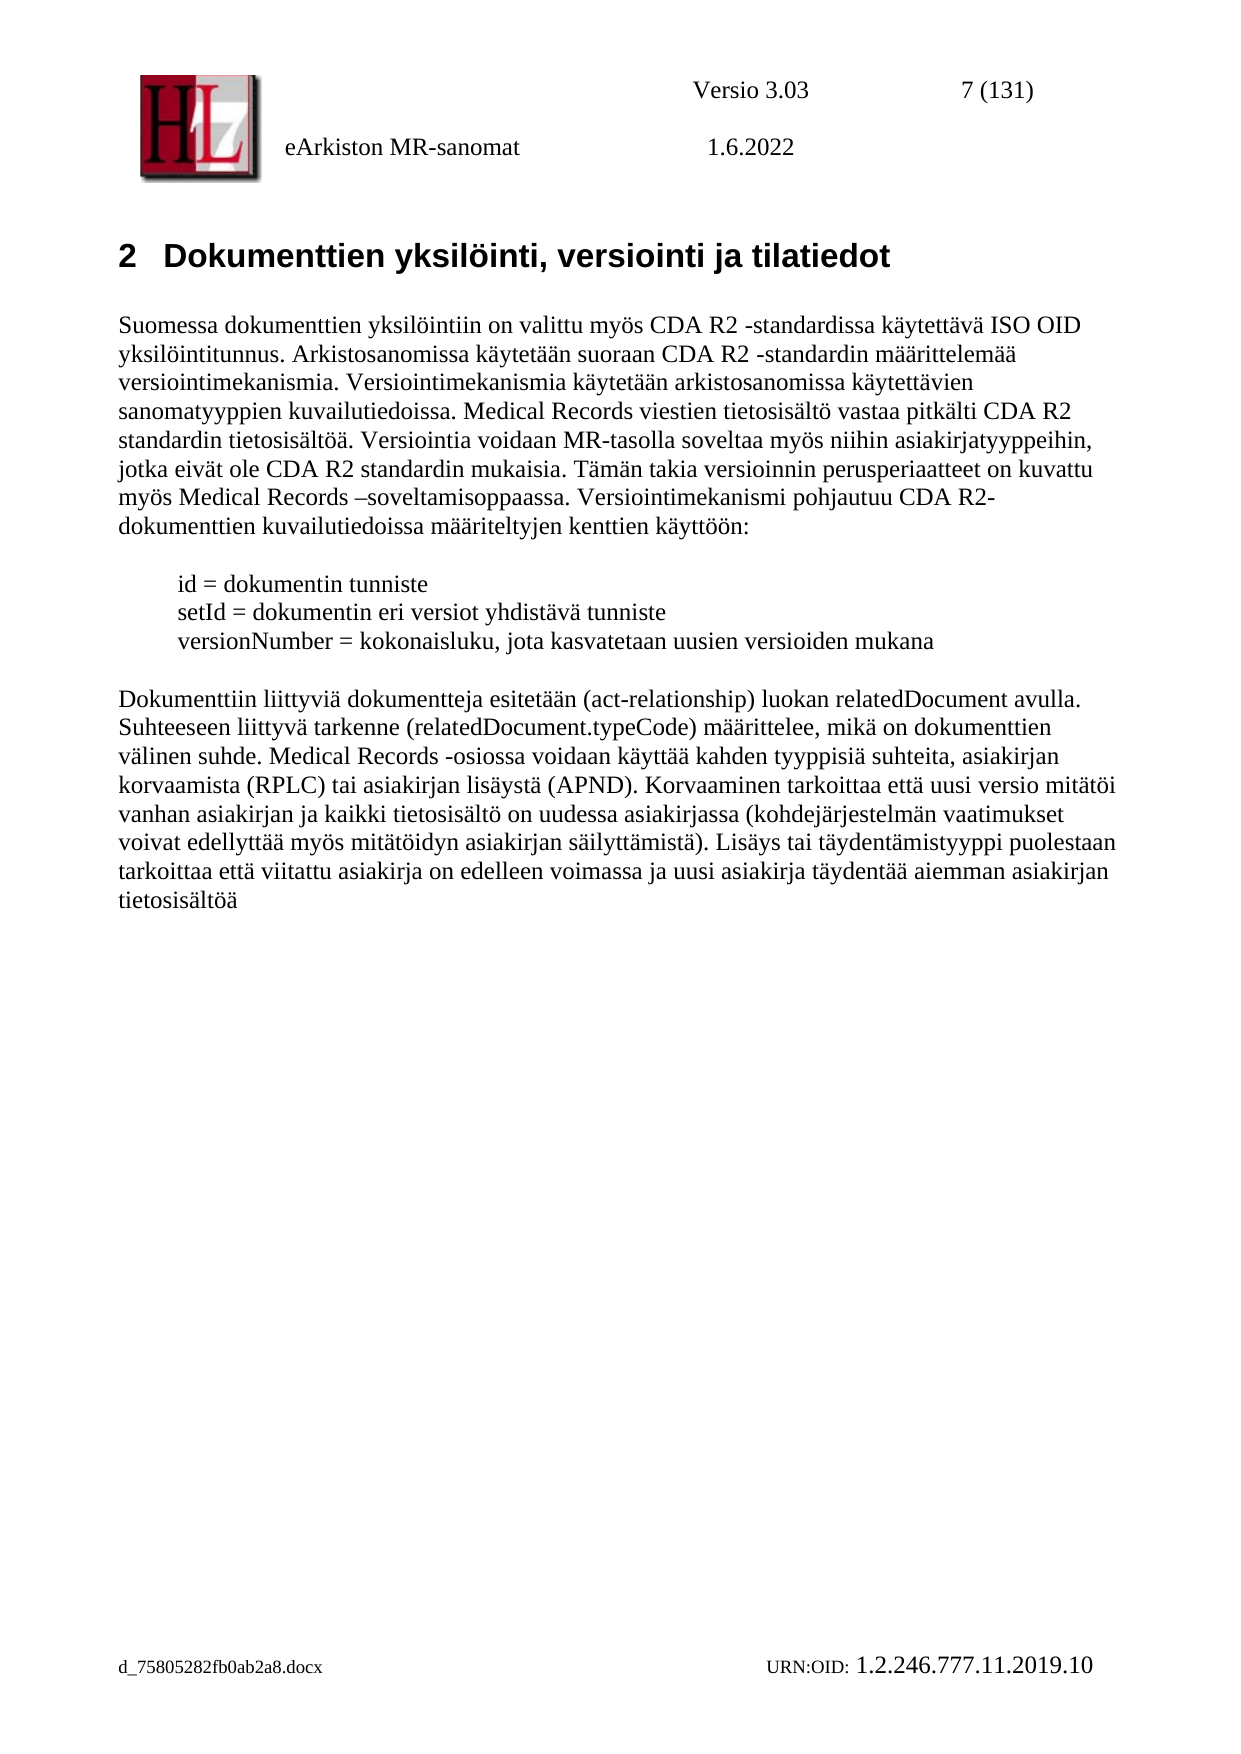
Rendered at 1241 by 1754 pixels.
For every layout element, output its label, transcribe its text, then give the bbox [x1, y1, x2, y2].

text Suhteeseen liittyvä tarkenne (relatedDocument.typeCode) määrittelee, mikä on dokumenttien välinen suhde. Medical Records -osiossa voidaan käyttää kahden tyyppisiä suhteita, asiakirjan korvaamista (RPLC) tai asiakirjan lisäystä (APND). Korvaaminen tarkoittaa että uusi versio mitätöi vanhan asiakirjan ja kaikki tietosisältö on uudessa asiakirjassa (kohdejärjestelmän vaatimukset voivat edellyttää myös mitätöidyn asiakirjan säilyttämistä). Lisäys tai täydentämistyyppi puolestaan tarkoittaa että viitattu asiakirja on edelleen voimassa ja uusi asiakirja täydentää aiemman asiakirjan tietosisältöä [118, 712, 1122, 914]
text setId = dokumentin eri versiot yhdistävä tunniste [118, 597, 1122, 626]
text Dokumenttiin liittyviä dokumentteja esitetään (act-relationship) luokan relatedDocument avulla. [118, 684, 1122, 712]
text versionNumber = kokonaisluku, jota kasvatetaan uusien versioiden mukana [118, 626, 1122, 655]
subtitle Dokumenttien yksilöinti, versiointi ja tilatiedot [118, 237, 1122, 275]
picture [140, 75, 263, 183]
text id = dokumentin tunniste [118, 569, 1122, 597]
text Suomessa dokumenttien yksilöintiin on valittu myös CDA R2 -standardissa käytettävä ISO OID yksilöintitunnus. Arkistosanomissa käytetään suoraan CDA R2 -standardin määrittelemää versiointimekanismia. Versiointimekanismia käytetään arkistosanomissa käytettävien sanomatyyppien kuvailutiedoissa. Medical Records viestien tietosisältö vastaa pitkälti CDA R2 standardin tietosisältöä. Versiointia voidaan MR-tasolla soveltaa myös niihin asiakirjatyyppeihin, jotka eivät ole CDA R2 standardin mukaisia. Tämän takia versioinnin perusperiaatteet on kuvattu myös Medical Records –soveltamisoppaassa. Versiointimekanismi pohjautuu CDA R2-dokumenttien kuvailutiedoissa määriteltyjen kenttien käyttöön: [118, 310, 1122, 540]
